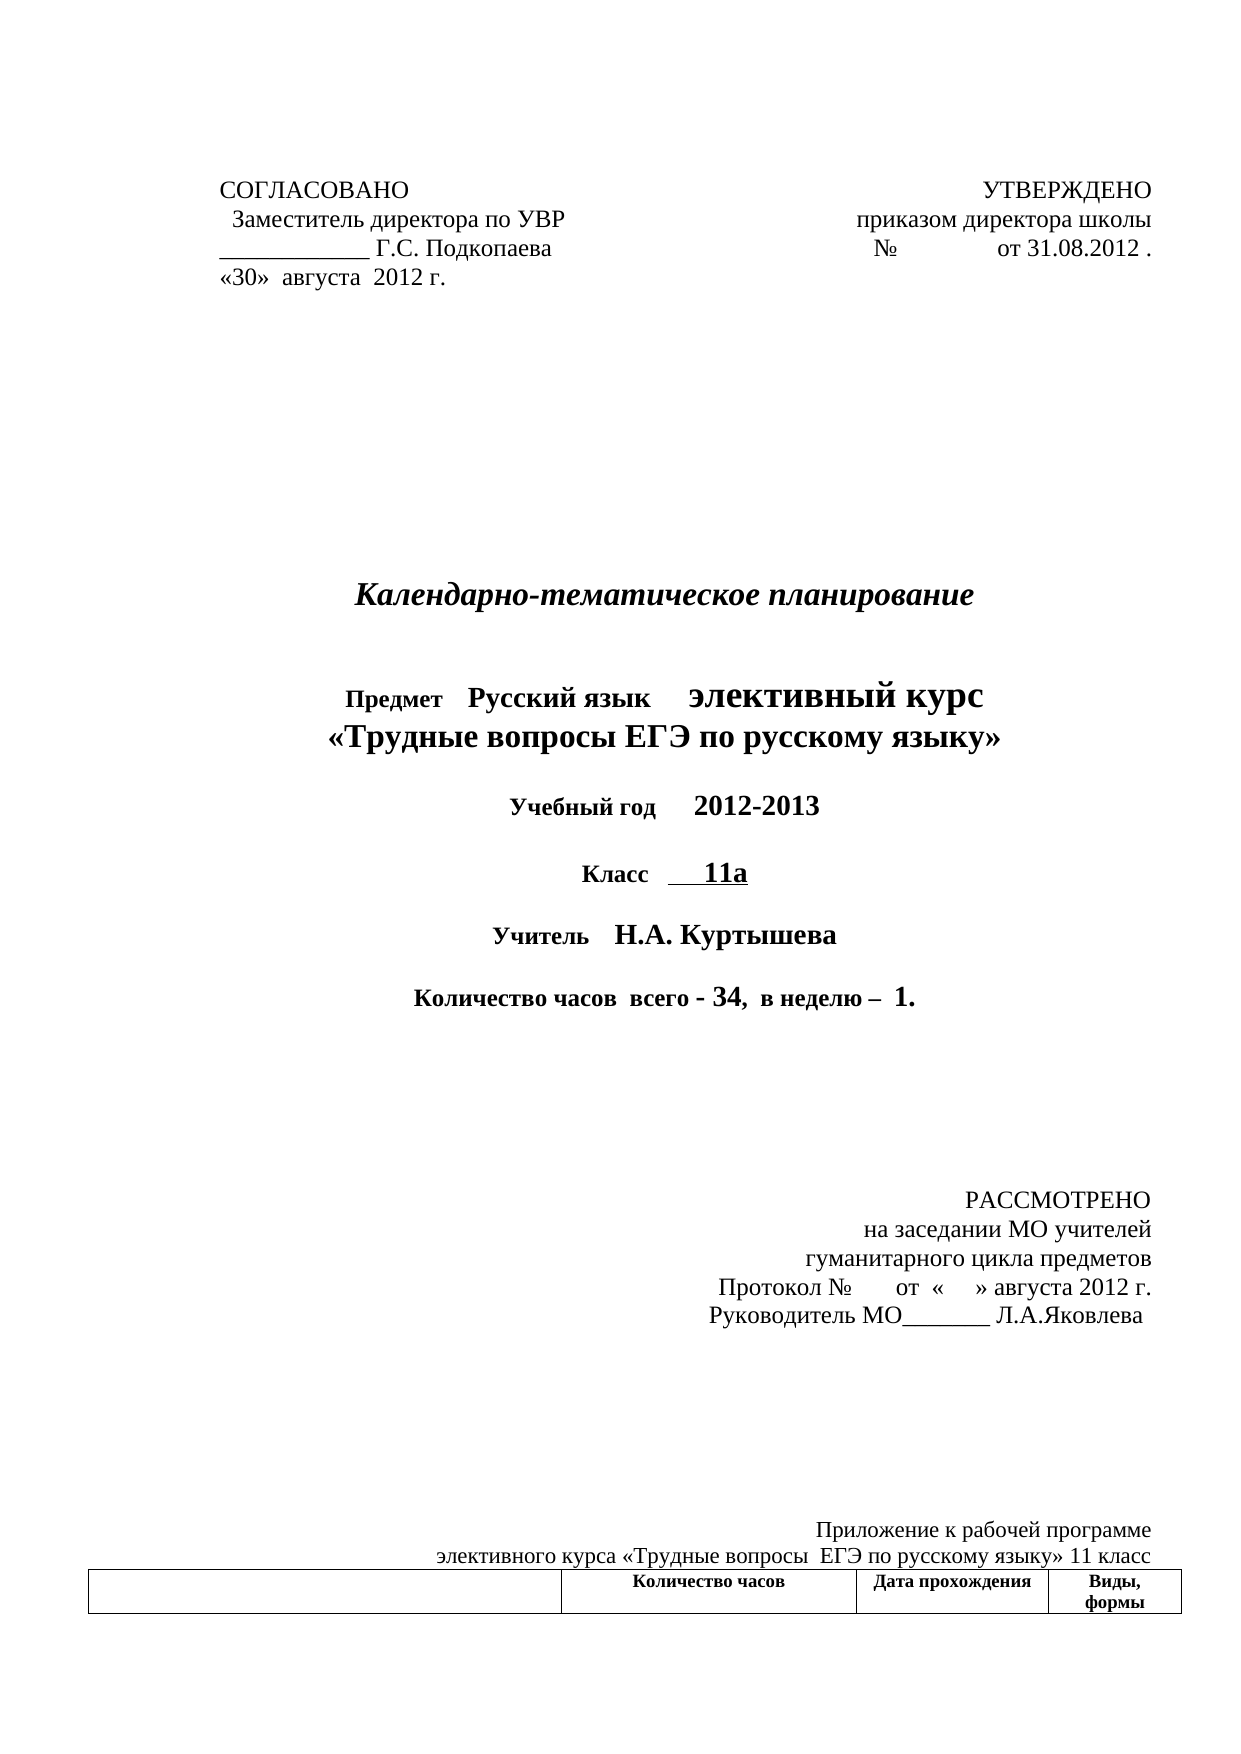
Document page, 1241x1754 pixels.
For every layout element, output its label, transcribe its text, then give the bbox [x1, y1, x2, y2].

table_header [1049, 1570, 1181, 1613]
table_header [89, 1570, 561, 1613]
table_header СОГЛАСОВАНО Заместитель директора по УВР ____________ Г.С. Подкопаева «30» августа 2012 г. [208, 176, 688, 348]
table_header Дата прохождения [857, 1570, 1048, 1613]
text Учебный год 2012-2013 [177, 788, 1152, 821]
table_header УТВЕРЖДЕНО приказом директора школы № от 31.08.2012 . [688, 176, 1163, 348]
text на заседании МО учителей [177, 1214, 1152, 1243]
table_header Количество часов [562, 1570, 856, 1613]
text Количество часов всего - 34, в неделю – 1. [177, 979, 1152, 1013]
text Предмет Русский язык элективный курс [177, 673, 1152, 716]
text Календарно-тематическое планирование [177, 574, 1152, 613]
text Руководитель МО_______ Л.А.Яковлева [177, 1300, 1152, 1329]
text Класс 11а [177, 855, 1152, 888]
text Приложение к рабочей программе элективного курса «Трудные вопросы ЕГЭ по русскому языку» 11 класс [177, 1516, 1152, 1569]
text Учитель Н.А. Куртышева [177, 917, 1152, 951]
text РАССМОТРЕНО [177, 1185, 1152, 1214]
text «Трудные вопросы ЕГЭ по русскому языку» [177, 716, 1152, 754]
text гуманитарного цикла предметов Протокол № от « » августа 2012 г. [177, 1243, 1152, 1300]
